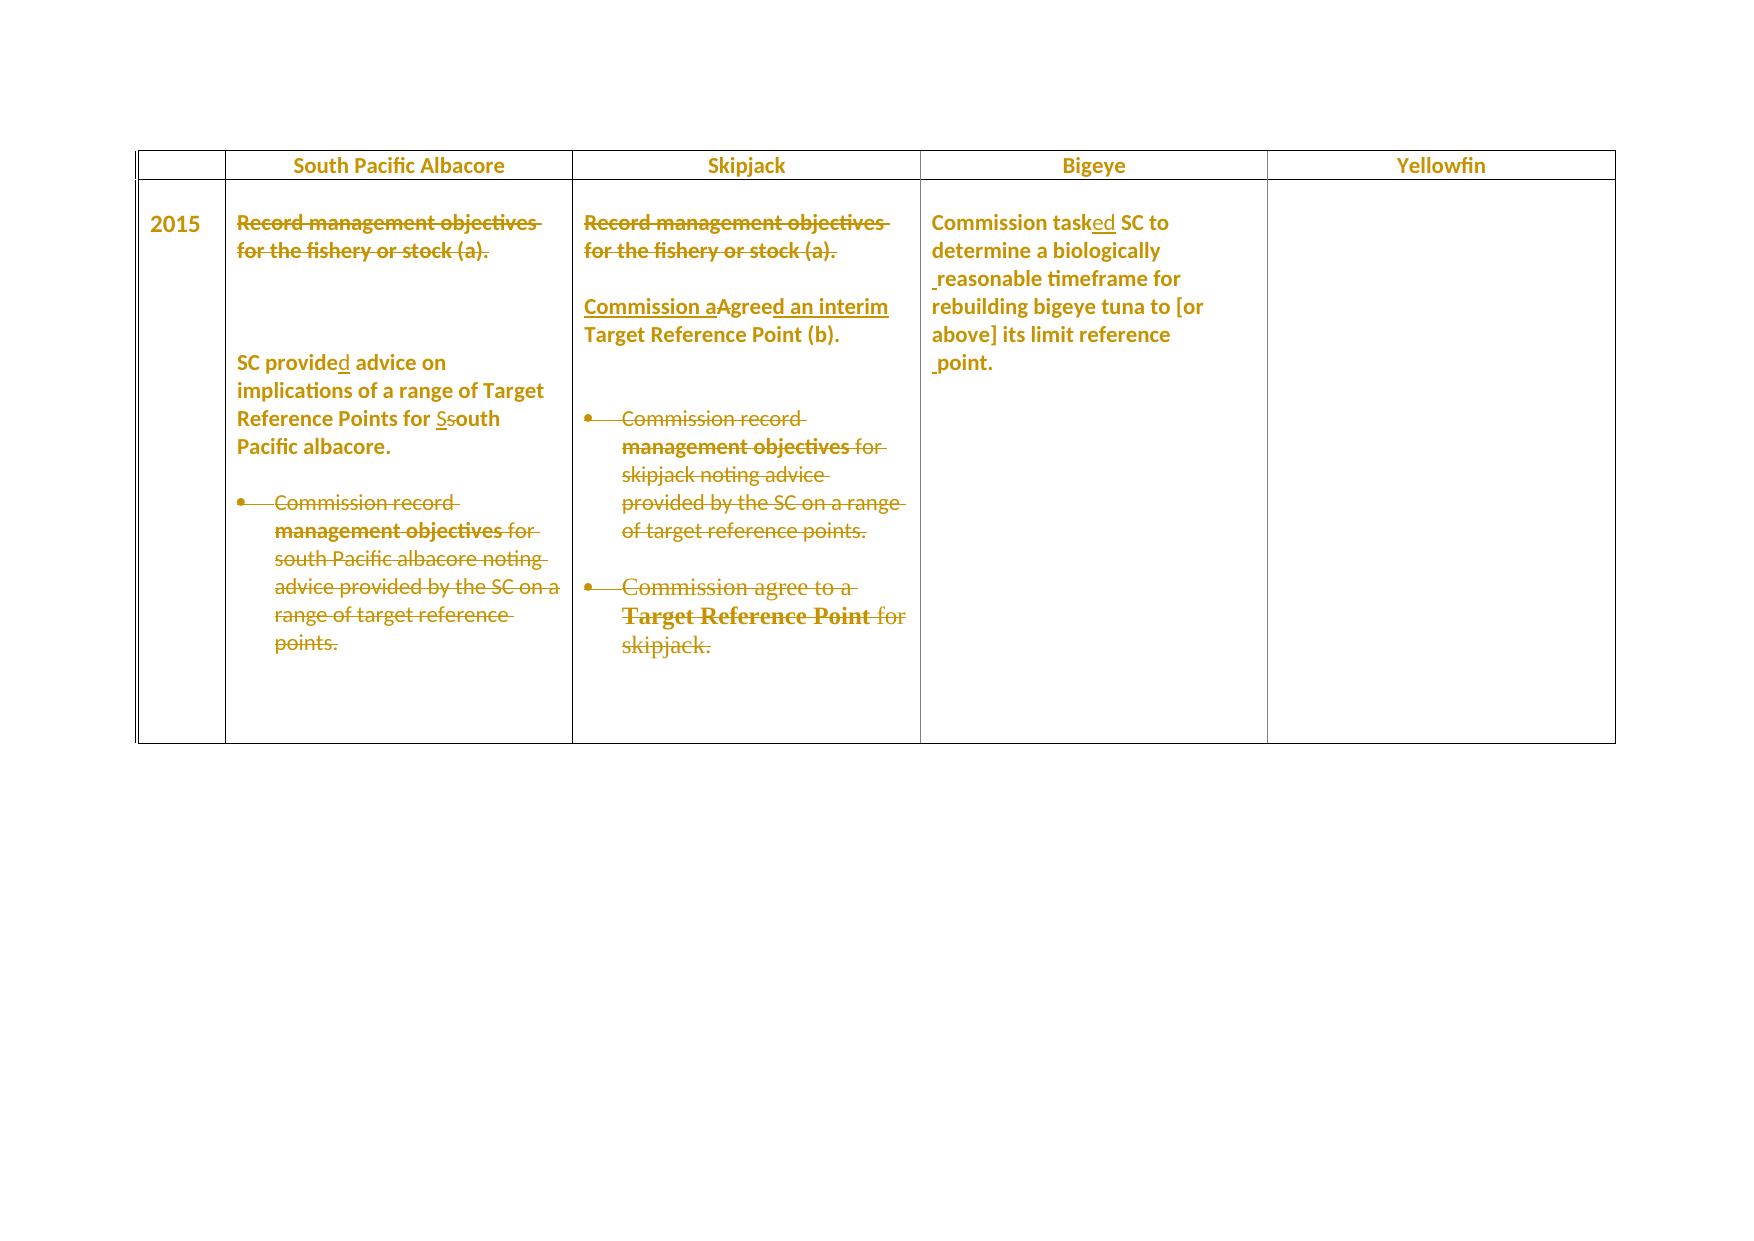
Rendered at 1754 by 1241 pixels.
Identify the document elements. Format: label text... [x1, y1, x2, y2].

table_cell Commission task SC to determine a biologically reasonable timeframe for rebuilding bigeye tuna to [or above] its limit reference point. [921, 180, 1267, 743]
table_cell [1268, 180, 1615, 743]
table_header South Pacific Albacore [226, 151, 572, 179]
table_cell SC provide advice on implications of a range of Target Reference Points for outh Pacific albacore. [226, 180, 572, 743]
table_header Yellowfin [1268, 151, 1615, 179]
table_header Bigeye [921, 151, 1267, 179]
table_cell 2015 [139, 180, 225, 743]
table_header [139, 151, 225, 179]
table_cell gree Target Reference Point (b). [573, 180, 920, 743]
table_header Skipjack [573, 151, 920, 179]
